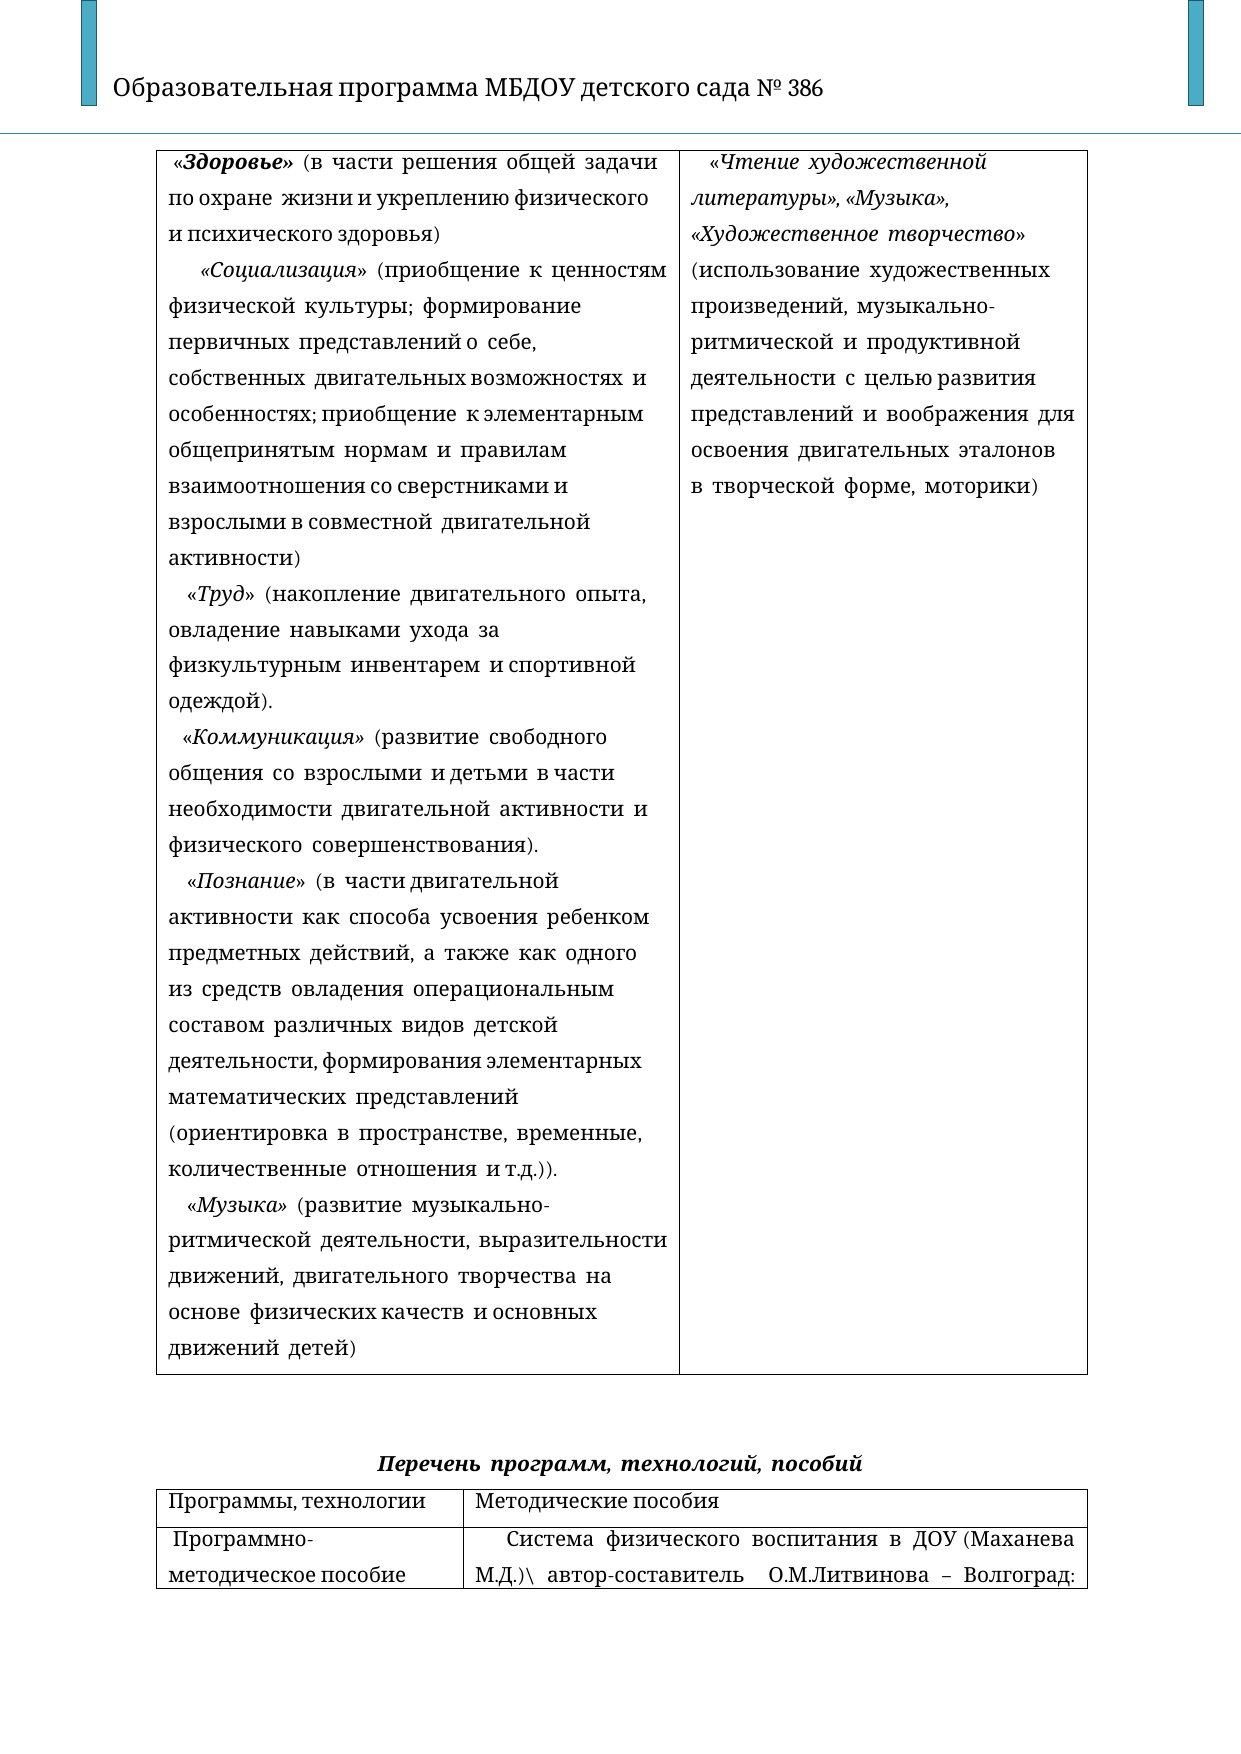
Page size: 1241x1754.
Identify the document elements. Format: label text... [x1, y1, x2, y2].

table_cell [464, 1528, 1087, 1588]
table_cell «Чтение художественной литературы», «Музыка», «Художественное творчество» (использование художественных произведений, музыкально-ритмической и продуктивной деятельности с целью развития представлений и воображения для освоения двигательных эталонов в творческой форме, моторики) [680, 151, 1087, 1374]
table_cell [157, 1528, 463, 1588]
table_cell «Здоровье» (в части решения общей задачи по охране жизни и укреплению физического и психического здоровья) «Социализация» (приобщение к ценностям физической культуры; формирование первичных представлений о себе, собственных двигательных возможностях и особенностях; приобщение к элементарным общепринятым нормам и правилам взаимоотношения со сверстниками и взрослыми в совместной двигательной активности) «Труд» (накопление двигательного опыта, овладение навыками ухода за физкультурным инвентарем и спортивной одеждой). «Коммуникация» (развитие свободного общения со взрослыми и детьми в части необходимости двигательной активности и физического совершенствования). «Познание» (в части двигательной активности как способа усвоения ребенком предметных действий, а также как одного из средств овладения операциональным составом различных видов детской деятельности, формирования элементарных математических представлений (ориентировка в пространстве, временные, количественные отношения и т.д.)). «Музыка» (развитие музыкально-ритмической деятельности, выразительности движений, двигательного творчества на основе физических качеств и основных движений детей) [157, 151, 679, 1374]
table_header Методические пособия [464, 1490, 1087, 1527]
table_header Программы, технологии [157, 1490, 463, 1527]
text Перечень программ, технологий, пособий [112, 1453, 1128, 1477]
